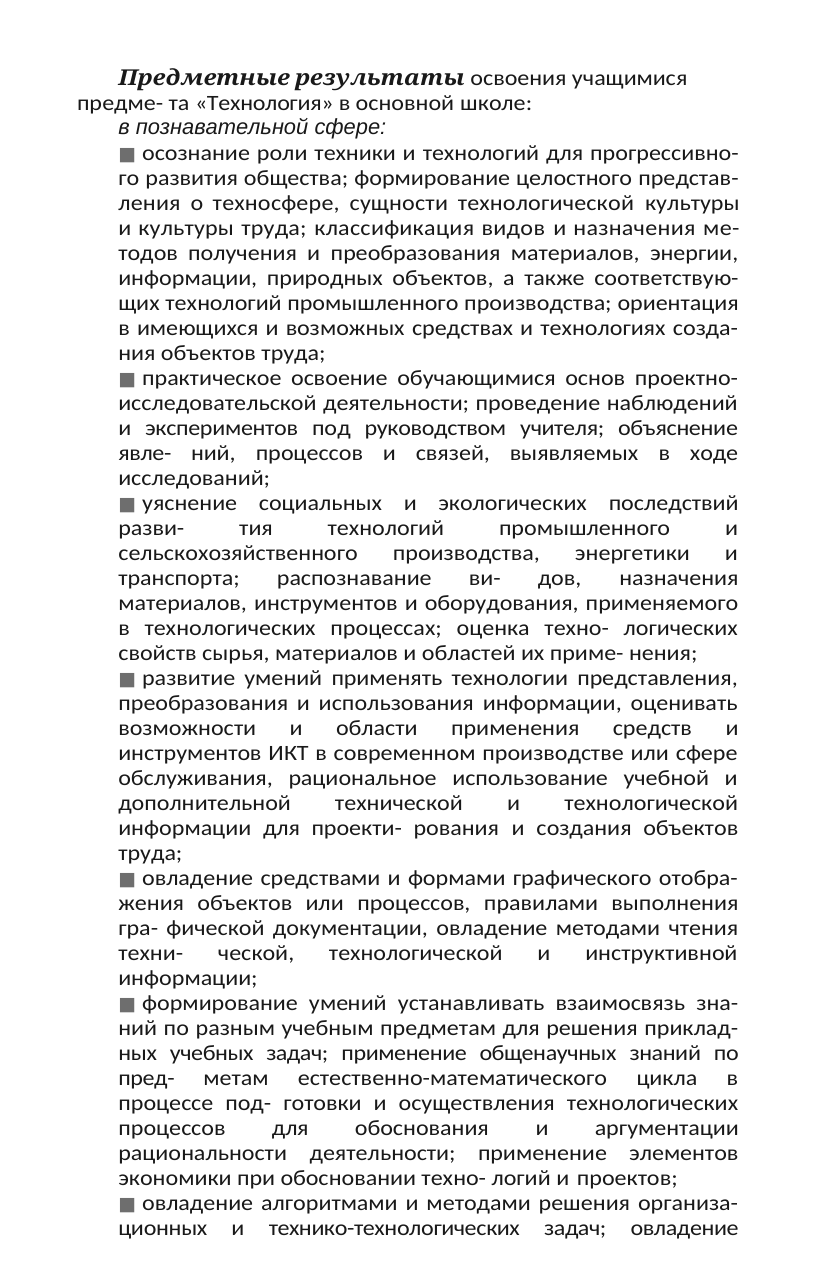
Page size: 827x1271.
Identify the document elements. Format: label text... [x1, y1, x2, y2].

text в познавательной сфере: [118, 115, 750, 139]
list осознание роли техники и технологий для прогрессивно- го развития общества; формирование целостного представ- ления о техносфере, сущности технологической культуры и культуры труда; классификация видов и назначения ме- тодов получения и преобразования материалов, энергии, информации, природных объектов, а также соответствую- щих технологий промышленного производства; ориентация в имеющихся и возможных средствах и технологиях созда- ния объектов труда; [118, 140, 739, 365]
list формирование умений устанавливать взаимосвязь зна- ний по разным учебным предметам для решения приклад- ных учебных задач; применение общенаучных знаний по пред- метам естественно-математического цикла в процессе под- готовки и осуществления технологических процессов для обоснования и аргументации рациональности деятельности; применение элементов экономики при обосновании техно- логий и проектов; [118, 990, 739, 1190]
list уяснение социальных и экологических последствий разви- тия технологий промышленного и сельскохозяйственного производства, энергетики и транспорта; распознавание ви- дов, назначения материалов, инструментов и оборудования, применяемого в технологических процессах; оценка техно- логических свойств сырья, материалов и областей их приме- нения; [118, 490, 738, 665]
list практическое освоение обучающимися основ проектно- исследовательской деятельности; проведение наблюдений и экспериментов под руководством учителя; объяснение явле- ний, процессов и связей, выявляемых в ходе исследований; [118, 365, 738, 490]
list развитие умений применять технологии представления, преобразования и использования информации, оценивать возможности и области применения средств и инструментов ИКТ в современном производстве или сфере обслуживания, рациональное использование учебной и дополнительной технической и технологической информации для проекти- рования и создания объектов труда; [118, 665, 738, 865]
list овладение средствами и формами графического отобра- жения объектов или процессов, правилами выполнения гра- фической документации, овладение методами чтения техни- ческой, технологической и инструктивной информации; [118, 865, 738, 990]
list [118, 1190, 739, 1240]
text Предметные результаты освоения учащимися предме- та «Технология» в основной школе: [77, 65, 740, 115]
